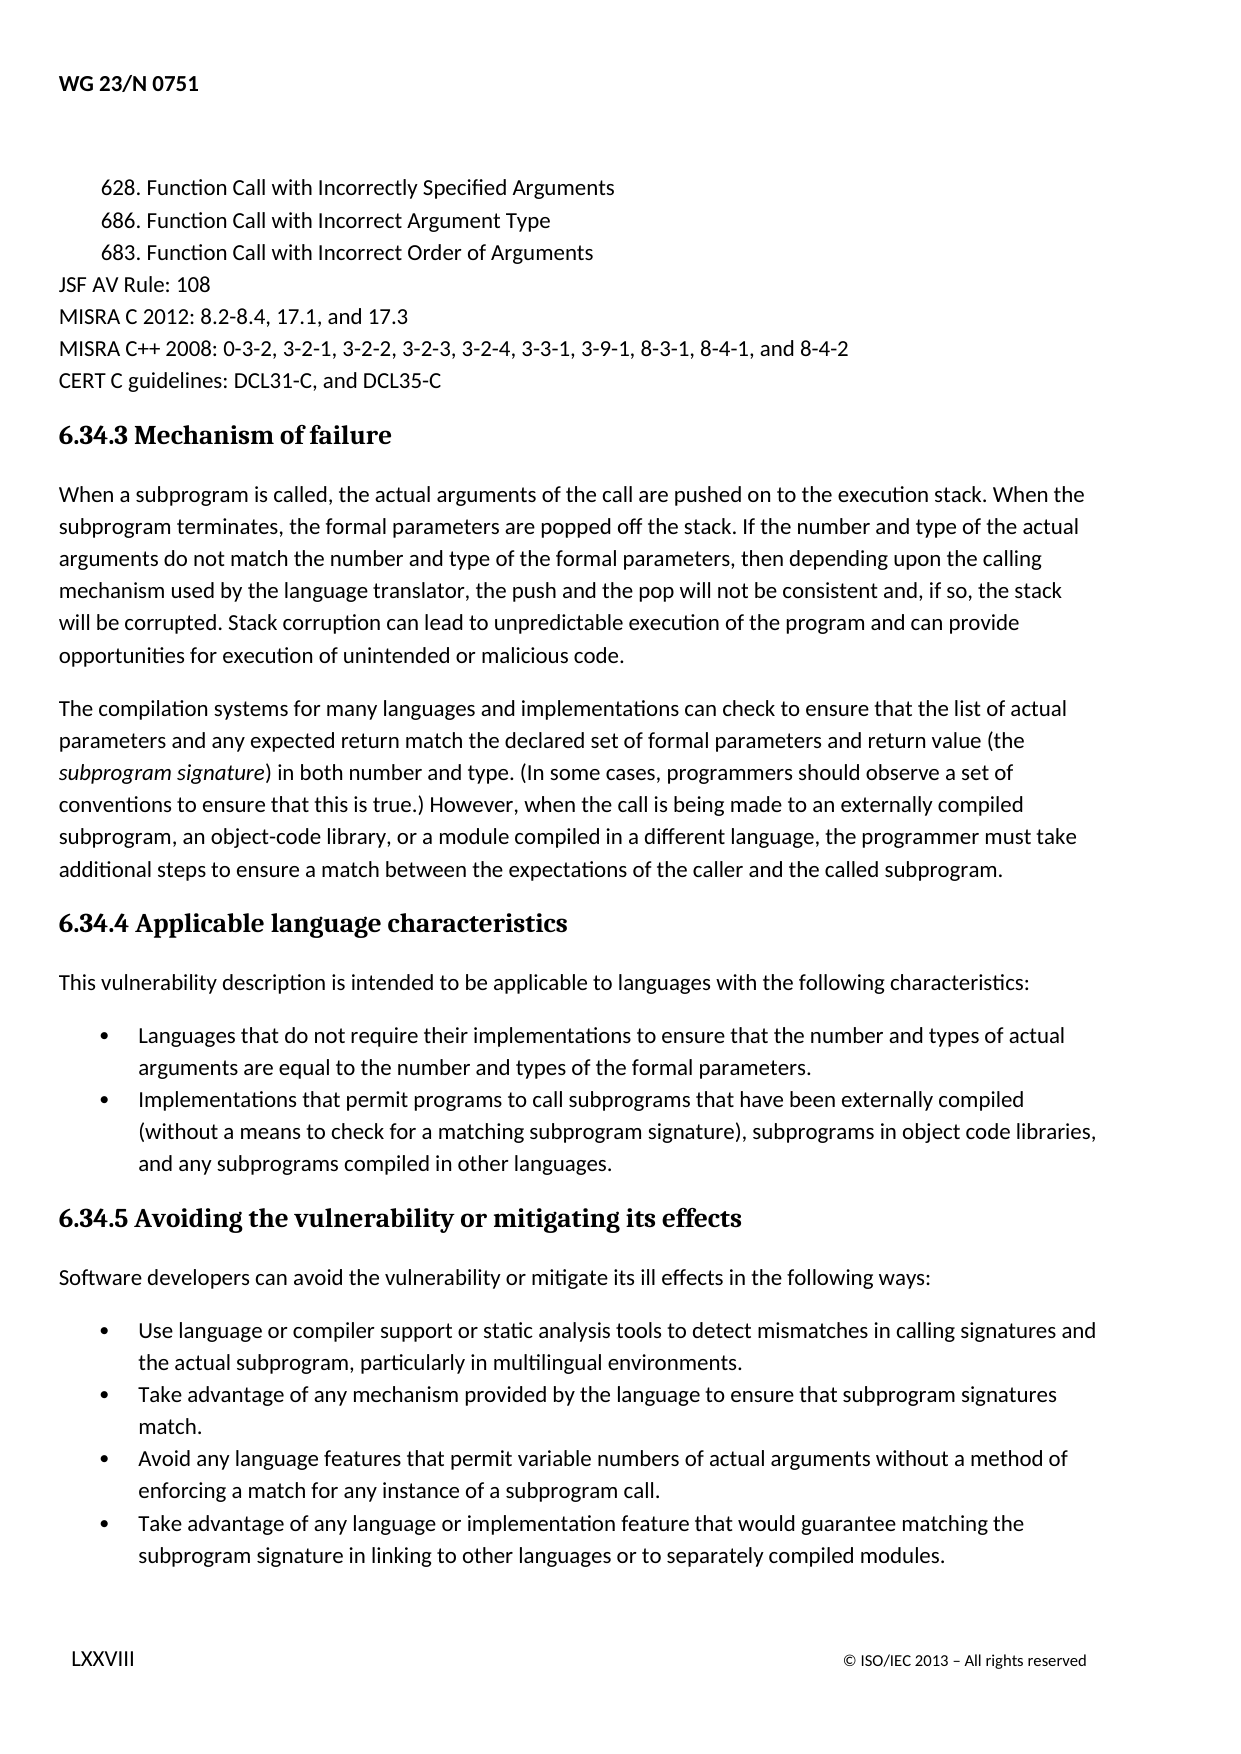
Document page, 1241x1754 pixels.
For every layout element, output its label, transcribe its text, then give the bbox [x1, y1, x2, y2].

list Take advantage of any mechanism provided by the language to ensure that subprogram signatures match. [101, 1380, 1099, 1440]
list Use language or compiler support or static analysis tools to detect mismatches in calling signatures and the actual subprogram, particularly in multilingual environments. [101, 1316, 1099, 1376]
subtitle 6.34.5 Avoiding the vulnerability or mitigating its effects [58, 1203, 1099, 1234]
text CERT C guidelines: DCL31-C, and DCL35-C [58, 367, 1099, 395]
text 683. Function Call with Incorrect Order of Arguments [101, 238, 1099, 266]
text MISRA C 2012: 8.2-8.4, 17.1, and 17.3 [58, 302, 1099, 330]
list Take advantage of any language or implementation feature that would guarantee matching the subprogram signature in linking to other languages or to separately compiled modules. [101, 1509, 1099, 1569]
text The compilation systems for many languages and implementations can check to ensure that the list of actual parameters and any expected return match the declared set of formal parameters and return value (the subprogram signature) in both number and type. (In some cases, programmers should observe a set of conventions to ensure that this is true.) However, when the call is being made to an externally compiled subprogram, an object-code library, or a module compiled in a different language, the programmer must take additional steps to ensure a match between the expectations of the caller and the called subprogram. [58, 694, 1099, 883]
list Avoid any language features that permit variable numbers of actual arguments without a method of enforcing a match for any instance of a subprogram call. [101, 1444, 1099, 1505]
subtitle 6.34.4 Applicable language characteristics [58, 908, 1099, 939]
text This vulnerability description is intended to be applicable to languages with the following characteristics: [58, 968, 1099, 996]
list Languages that do not require their implementations to ensure that the number and types of actual arguments are equal to the number and types of the formal parameters. [101, 1021, 1099, 1081]
text 686. Function Call with Incorrect Argument Type [101, 206, 1099, 234]
text 628. Function Call with Incorrectly Specified Arguments [101, 173, 1099, 202]
text JSF AV Rule: 108 [58, 270, 1099, 298]
text Software developers can avoid the vulnerability or mitigate its ill effects in the following ways: [58, 1263, 1099, 1291]
text When a subprogram is called, the actual arguments of the call are pushed on to the execution stack. When the subprogram terminates, the formal parameters are popped off the stack. If the number and type of the actual arguments do not match the number and type of the formal parameters, then depending upon the calling mechanism used by the language translator, the push and the pop will not be consistent and, if so, the stack will be corrupted. Stack corruption can lead to unpredictable execution of the program and can provide opportunities for execution of unintended or malicious code. [58, 480, 1099, 669]
text MISRA C++ 2008: 0-3-2, 3-2-1, 3-2-2, 3-2-3, 3-2-4, 3-3-1, 3-9-1, 8-3-1, 8-4-1, and 8-4-2 [58, 334, 1099, 362]
subtitle 6.34.3 Mechanism of failure [58, 420, 1099, 451]
list Implementations that permit programs to call subprograms that have been externally compiled (without a means to check for a matching subprogram signature), subprograms in object code libraries, and any subprograms compiled in other languages. [101, 1085, 1099, 1178]
